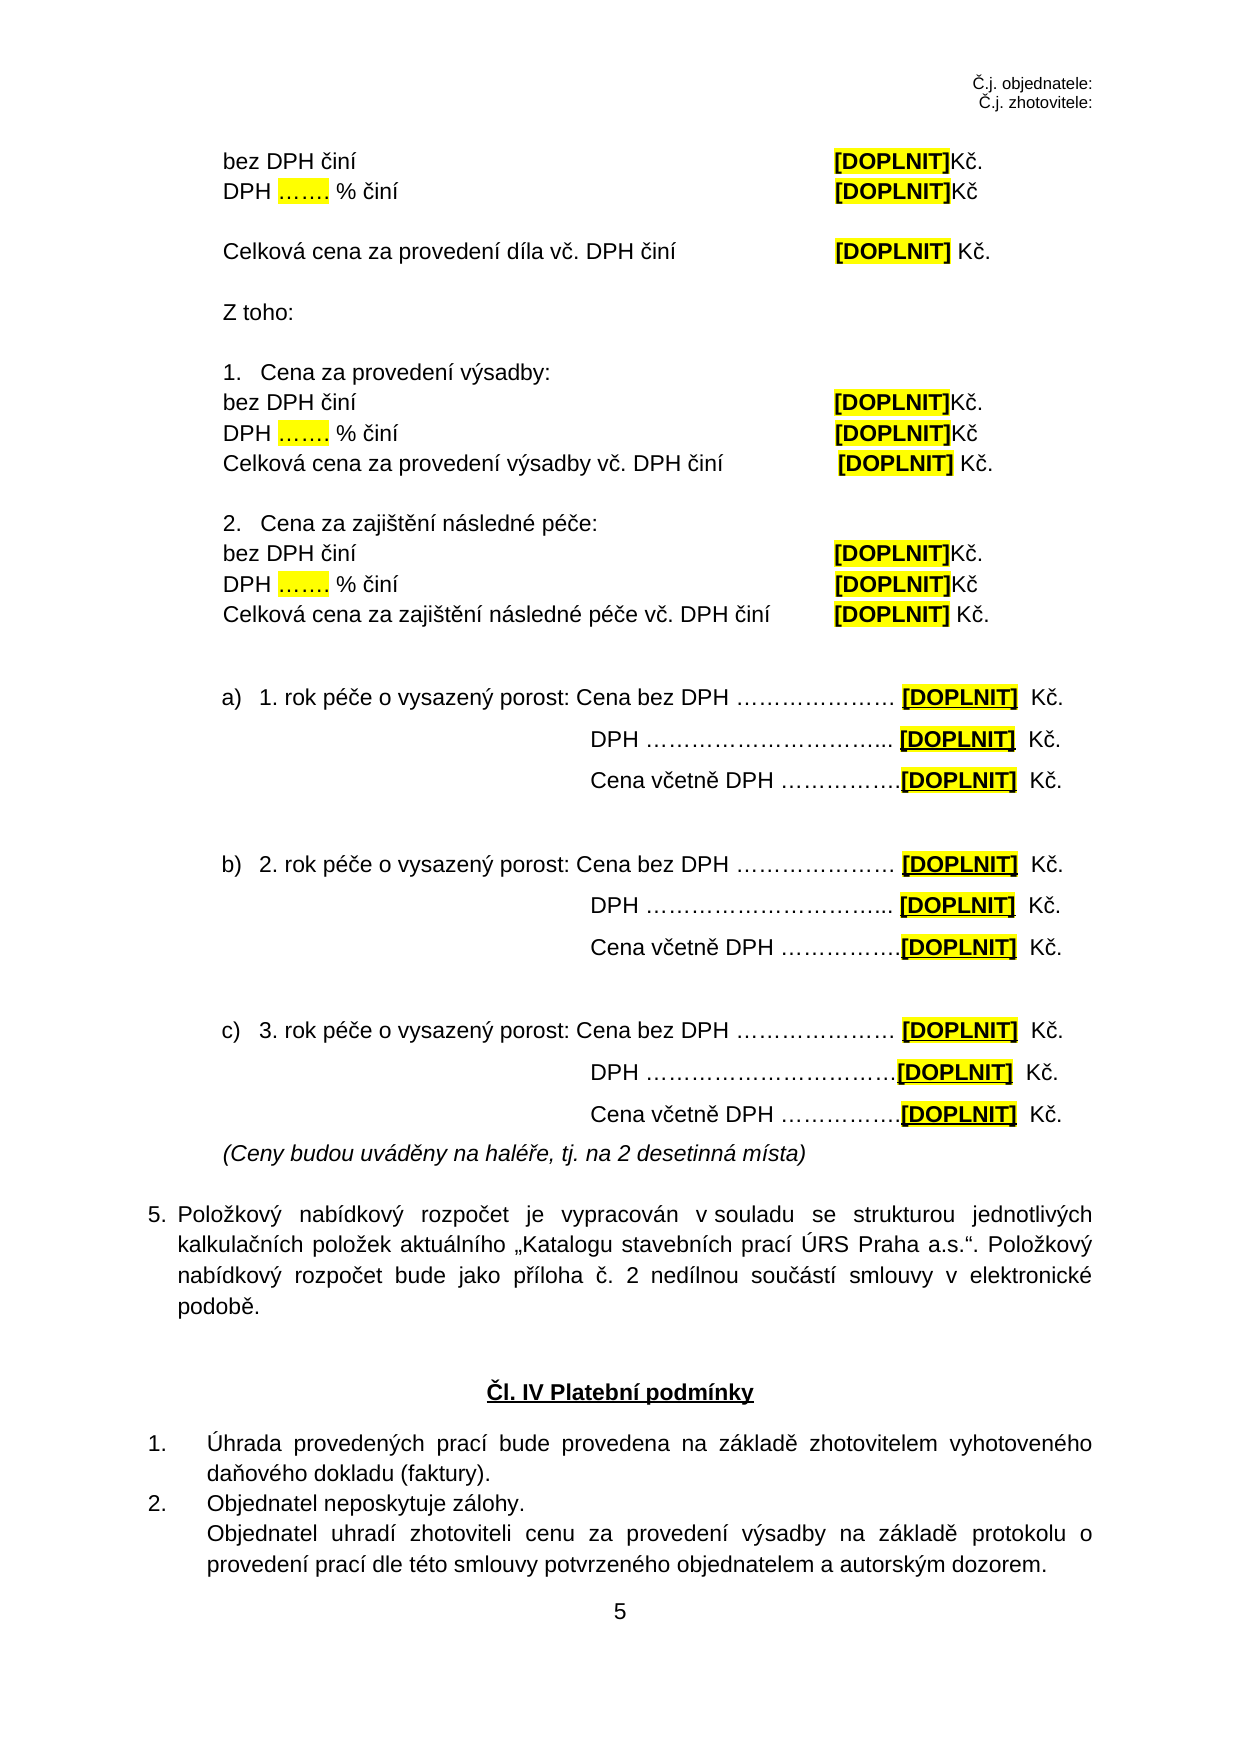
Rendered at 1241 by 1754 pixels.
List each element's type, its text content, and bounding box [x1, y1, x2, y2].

list Položkový nabídkový rozpočet je vypracován v souladu se strukturou jednotlivých kalkulačních položek aktuálního „Katalogu stavebních prací ÚRS Praha a.s.“. Položkový nabídkový rozpočet bude jako příloha č. 2 nedílnou součástí smlouvy v elektronické podobě. [148, 1201, 1093, 1320]
text Cena včetně DPH …………….[DOPLNIT] Kč. [148, 765, 1093, 794]
list Úhrada provedených prací bude provedena na základě zhotovitelem vyhotoveného daňového dokladu (faktury). [148, 1430, 1093, 1486]
list bez DPH činí [DOPLNIT]Kč. [223, 389, 834, 416]
text Cena včetně DPH …………….[DOPLNIT] Kč. [148, 932, 1093, 961]
list Z toho: [223, 299, 1093, 325]
list DPH ……. % činí [DOPLNIT]Kč [951, 571, 1093, 597]
list Celková cena za provedení díla vč. DPH činí [DOPLNIT] Kč. [223, 238, 835, 264]
list 3. rok péče o vysazený porost: Cena bez DPH ………………… [DOPLNIT] Kč. [221, 1015, 1093, 1044]
text Cena včetně DPH …………….[DOPLNIT] Kč. [148, 1099, 1093, 1128]
list bez DPH činí [DOPLNIT]Kč. [950, 389, 1093, 416]
list bez DPH činí [DOPLNIT]Kč. [223, 148, 834, 174]
text DPH ……………………………[DOPLNIT] Kč. [148, 1057, 1093, 1086]
text DPH …………………………... [DOPLNIT] Kč. [148, 890, 1093, 919]
list Celková cena za provedení díla vč. DPH činí [DOPLNIT] Kč. [951, 238, 1093, 264]
list DPH ……. % činí [DOPLNIT]Kč [223, 178, 1093, 234]
list bez DPH činí [DOPLNIT]Kč. [950, 148, 1093, 174]
list DPH ……. % činí [DOPLNIT]Kč Celková cena za provedení výsadby vč. DPH činí [DOPLNIT] Kč. [223, 419, 1093, 476]
list 1. rok péče o vysazený porost: Cena bez DPH ………………… [DOPLNIT] Kč. [221, 682, 1093, 711]
list Objednatel neposkytuje zálohy. [148, 1490, 1093, 1517]
list (Ceny budou uváděny na haléře, tj. na 2 desetinná místa) [223, 1140, 1093, 1167]
list Cena za zajištění následné péče: [223, 510, 1093, 536]
list Celková cena za zajištění následné péče vč. DPH činí [DOPLNIT] Kč. [223, 601, 834, 627]
list 2. rok péče o vysazený porost: Cena bez DPH ………………… [DOPLNIT] Kč. [221, 849, 1093, 878]
list Objednatel uhradí zhotoviteli cenu za provedení výsadby na základě protokolu o provedení prací dle této smlouvy potvrzeného objednatelem a autorským dozorem. [207, 1520, 1093, 1577]
list bez DPH činí [DOPLNIT]Kč. [223, 540, 834, 567]
list Cena za provedení výsadby: [223, 359, 1093, 385]
list DPH ……. % činí [DOPLNIT]Kč [329, 571, 835, 597]
text DPH …………………………... [DOPLNIT] Kč. [148, 724, 1093, 753]
text Čl. IV Platební podmínky [148, 1379, 1093, 1405]
list bez DPH činí [DOPLNIT]Kč. [950, 540, 1093, 567]
